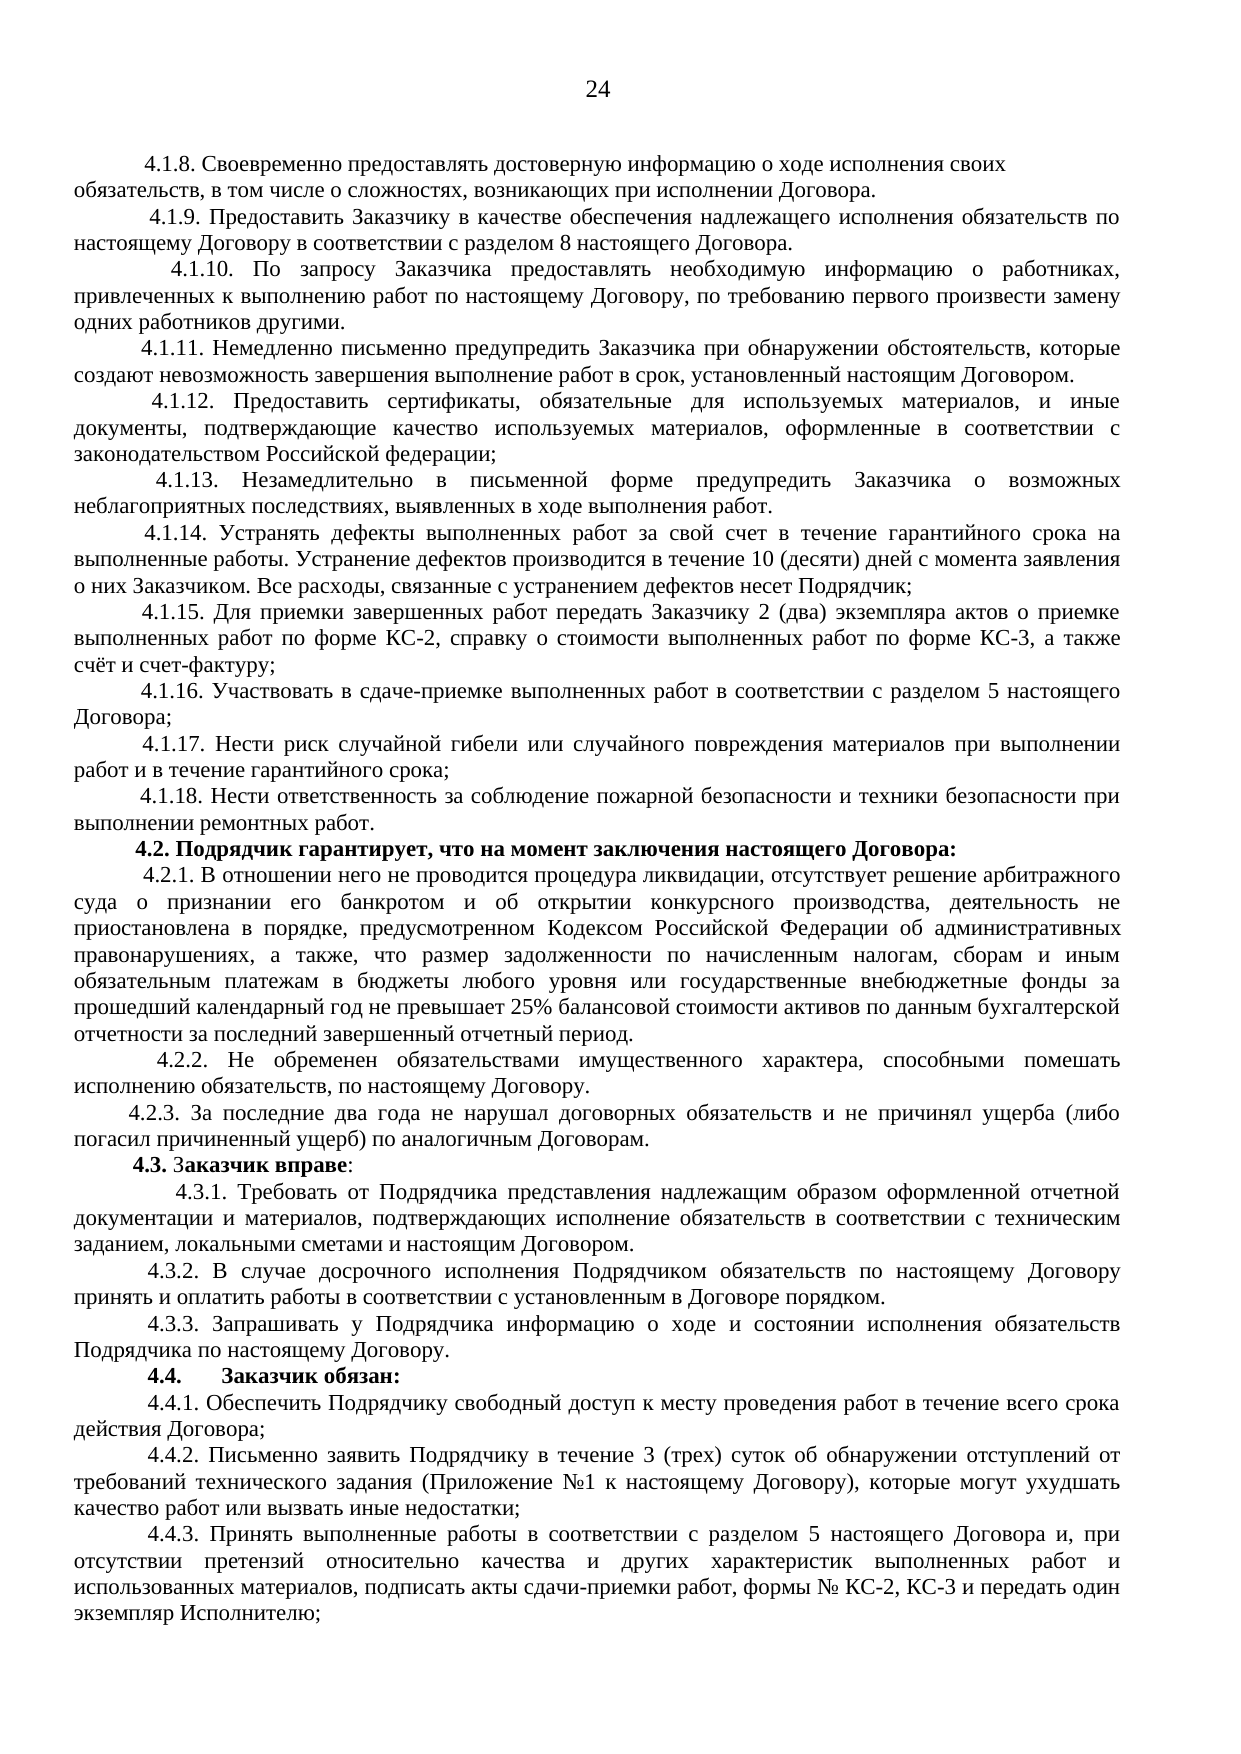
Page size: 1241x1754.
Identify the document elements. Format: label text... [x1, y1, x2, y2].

text 4.3.3. Запрашивать у Подрядчика информацию о ходе и состоянии исполнения обязательств Подрядчика по настоящему Договору. [74, 1309, 1122, 1362]
text 4.4. Заказчик обязан: [74, 1362, 1122, 1389]
text 4.4.3. Принять выполненные работы в соответствии с разделом 5 настоящего Договора и, при отсутствии претензий относительно качества и других характеристик выполненных работ и использованных материалов, подписать акты сдачи-приемки работ, формы № КС-2, КС-3 и передать один экземпляр Исполнителю; [74, 1520, 1122, 1626]
text 4.1.13. Незамедлительно в письменной форме предупредить Заказчика о возможных неблагоприятных последствиях, выявленных в ходе выполнения работ. [74, 466, 1122, 519]
text 4.2. Подрядчик гарантирует, что на момент заключения настоящего Договора: [74, 835, 1122, 862]
text 4.4.2. Письменно заявить Подрядчику в течение 3 (трех) суток об обнаружении отступлений от требований технического задания (Приложение №1 к настоящему Договору), которые могут ухудшать качество работ или вызвать иные недостатки; [74, 1441, 1122, 1520]
text 4.1.10. По запросу Заказчика предоставлять необходимую информацию о работниках, привлеченных к выполнению работ по настоящему Договору, по требованию первого произвести замену одних работников другими. [74, 255, 1122, 334]
text 4.1.17. Нести риск случайной гибели или случайного повреждения материалов при выполнении работ и в течение гарантийного срока; [74, 730, 1122, 782]
text 4.1.12. Предоставить сертификаты, обязательные для используемых материалов, и иные документы, подтверждающие качество используемых материалов, оформленные в соответствии с законодательством Российской федерации; [74, 387, 1122, 466]
text 4.3. Заказчик вправе: [74, 1151, 1122, 1178]
text 4.4.1. Обеспечить Подрядчику свободный доступ к месту проведения работ в течение всего срока действия Договора; [74, 1389, 1122, 1441]
text 4.1.14. Устранять дефекты выполненных работ за свой счет в течение гарантийного срока на выполненные работы. Устранение дефектов производится в течение 10 (десяти) дней с момента заявления о них Заказчиком. Все расходы, связанные с устранением дефектов несет Подрядчик; [74, 519, 1122, 598]
text 4.1.16. Участвовать в сдаче-приемке выполненных работ в соответствии с разделом 5 настоящего Договора; [74, 677, 1122, 730]
text 4.3.1. Требовать от Подрядчика представления надлежащим образом оформленной отчетной документации и материалов, подтверждающих исполнение обязательств в соответствии с техническим заданием, локальными сметами и настоящим Договором. [74, 1178, 1122, 1257]
text 4.1.18. Нести ответственность за соблюдение пожарной безопасности и техники безопасности при выполнении ремонтных работ. [74, 782, 1122, 835]
text 4.2.2. Не обременен обязательствами имущественного характера, способными помешать исполнению обязательств, по настоящему Договору. [74, 1046, 1122, 1099]
text 4.1.11. Немедленно письменно предупредить Заказчика при обнаружении обстоятельств, которые создают невозможность завершения выполнение работ в срок, установленный настоящим Договором. [74, 334, 1122, 387]
text 4.1.15. Для приемки завершенных работ передать Заказчику 2 (два) экземпляра актов о приемке выполненных работ по форме КС-2, справку о стоимости выполненных работ по форме КС-3, а также счёт и счет-фактуру; [74, 598, 1122, 677]
text 4.3.2. В случае досрочного исполнения Подрядчиком обязательств по настоящему Договору принять и оплатить работы в соответствии с установленным в Договоре порядком. [74, 1257, 1122, 1309]
text 4.2.3. За последние два года не нарушал договорных обязательств и не причинял ущерба (либо погасил причиненный ущерб) по аналогичным Договорам. [74, 1099, 1122, 1151]
text 4.1.8. Своевременно предоставлять достоверную информацию о ходе исполнения своих обязательств, в том числе о сложностях, возникающих при исполнении Договора. [74, 150, 1122, 203]
text 4.2.1. В отношении него не проводится процедура ликвидации, отсутствует решение арбитражного суда о признании его банкротом и об открытии конкурсного производства, деятельность не приостановлена в порядке, предусмотренном Кодексом Российской Федерации об административных правонарушениях, а также, что размер задолженности по начисленным налогам, сборам и иным обязательным платежам в бюджеты любого уровня или государственные внебюджетные фонды за прошедший календарный год не превышает 25% балансовой стоимости активов по данным бухгалтерской отчетности за последний завершенный отчетный период. [74, 862, 1122, 1046]
text 4.1.9. Предоставить Заказчику в качестве обеспечения надлежащего исполнения обязательств по настоящему Договору в соответствии с разделом 8 настоящего Договора. [74, 203, 1122, 255]
